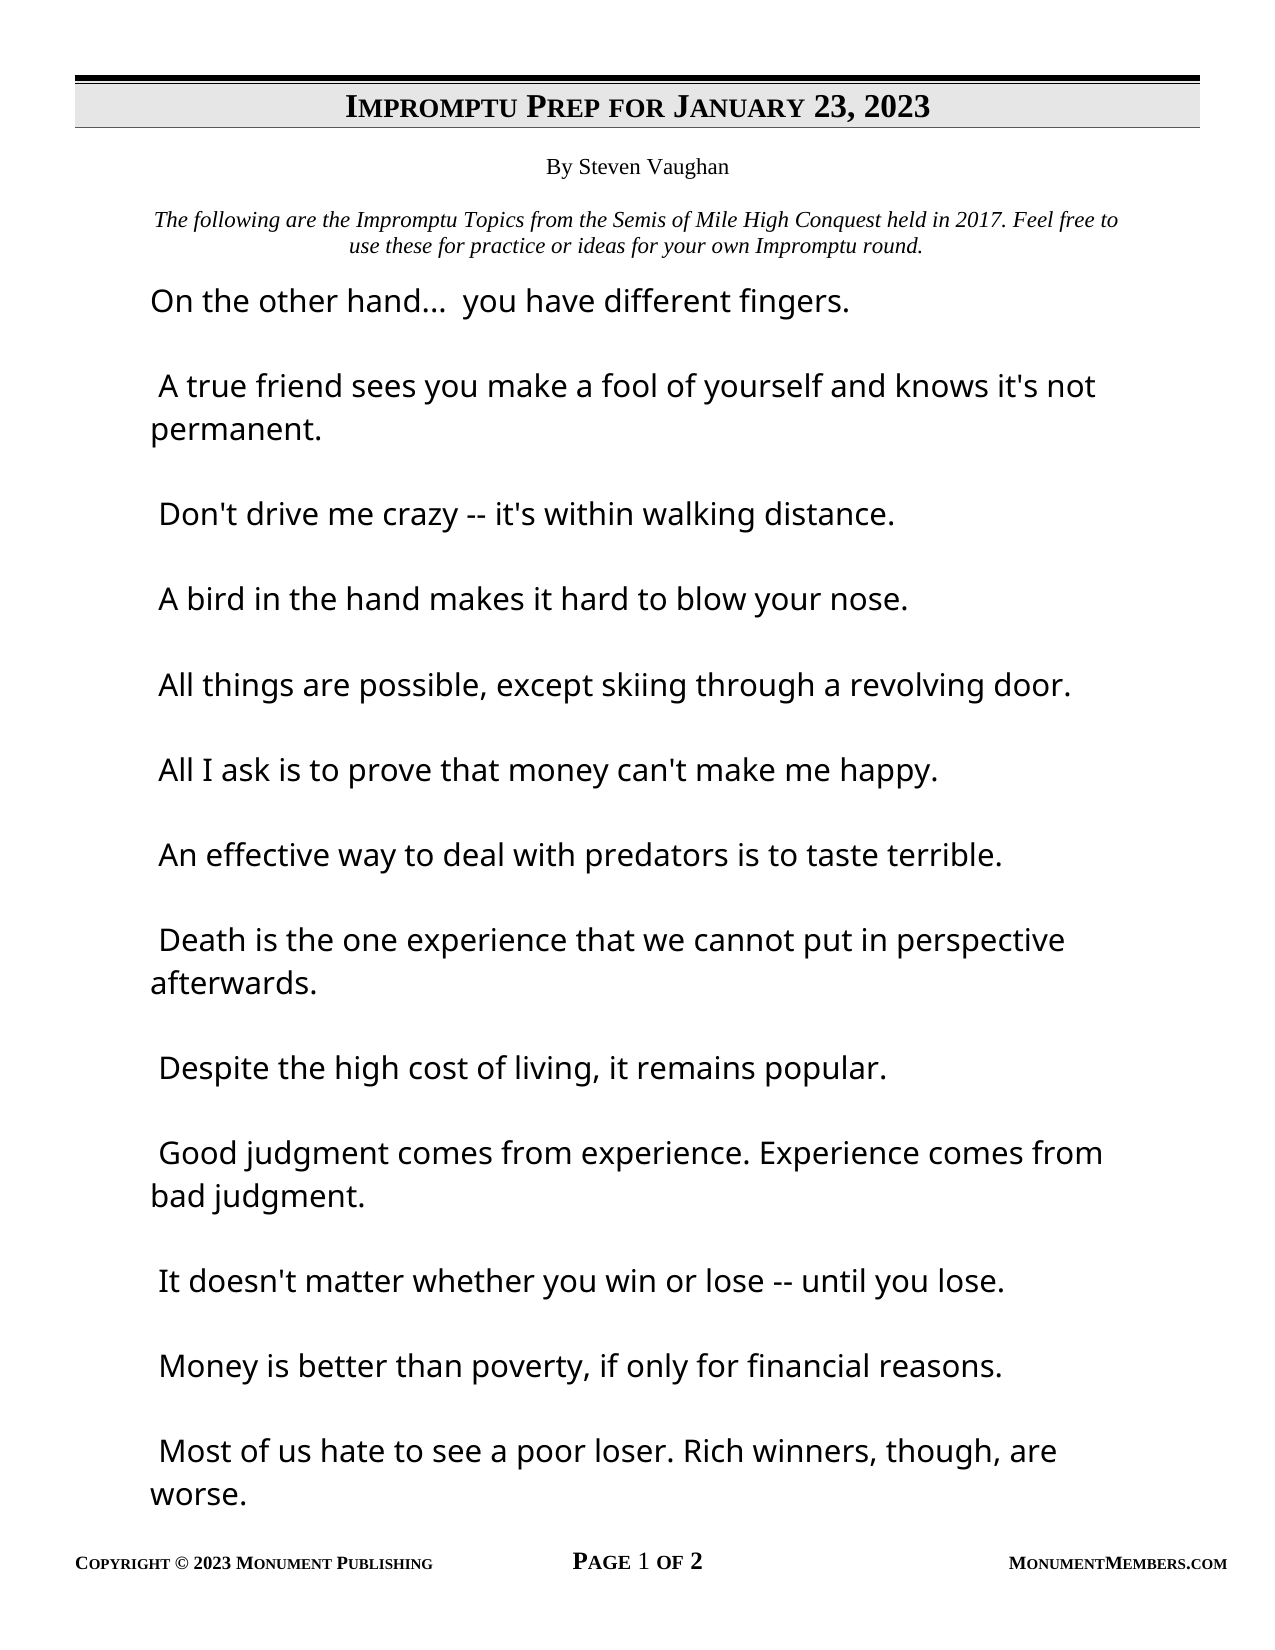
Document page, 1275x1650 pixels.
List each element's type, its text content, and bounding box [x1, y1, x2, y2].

text It doesn't matter whether you win or lose -- until you lose. [150, 1259, 1125, 1302]
text A bird in the hand makes it hard to blow your nose. [150, 577, 1125, 620]
text By Steven Vaughan [150, 153, 1125, 179]
text Death is the one experience that we cannot put in perspective afterwards. [150, 918, 1125, 1003]
text Don't drive me crazy -- it's within walking distance. [150, 492, 1125, 535]
text All I ask is to prove that money can't make me happy. [150, 748, 1125, 790]
text Most of us hate to see a poor loser. Rich winners, though, are worse. [150, 1429, 1125, 1515]
text An effective way to deal with predators is to taste terrible. [150, 833, 1125, 876]
text On the other hand... you have different fingers. [150, 279, 1125, 322]
text All things are possible, except skiing through a revolving door. [150, 663, 1125, 705]
title Impromptu Prep for January 23, 2023 [75, 84, 1200, 127]
text Money is better than poverty, if only for financial reasons. [150, 1344, 1125, 1387]
text Good judgment comes from experience. Experience comes from bad judgment. [150, 1131, 1125, 1216]
text The following are the Impromptu Topics from the Semis of Mile High Conquest held in 2017. Feel free to use these for practice or ideas for your own Impromptu round. [150, 206, 1125, 258]
text A true friend sees you make a fool of yourself and knows it's not permanent. [150, 364, 1125, 449]
text Despite the high cost of living, it remains popular. [150, 1046, 1125, 1089]
